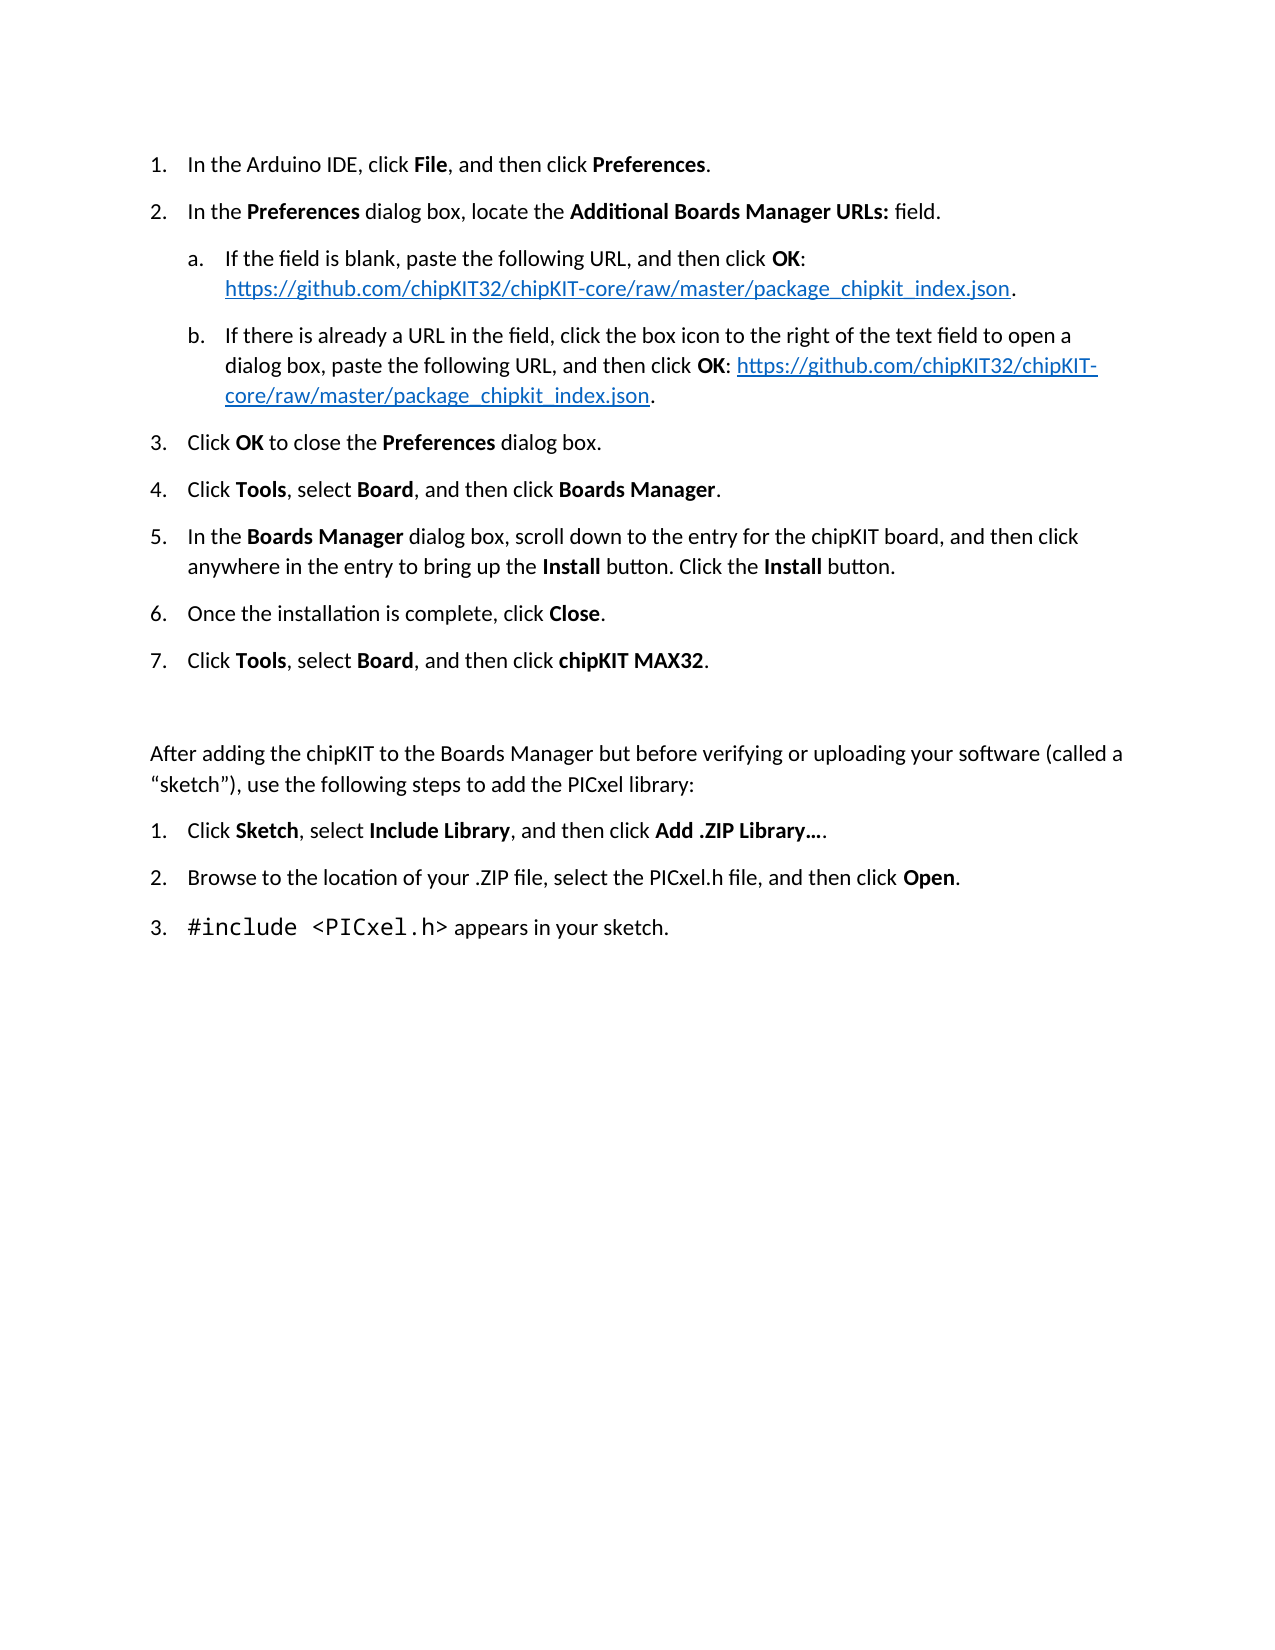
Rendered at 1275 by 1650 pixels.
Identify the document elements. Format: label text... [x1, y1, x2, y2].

list In the Preferences dialog box, locate the Additional Boards Manager URLs: field. [150, 197, 1125, 225]
list In the Boards Manager dialog box, scroll down to the entry for the chipKIT board, and then click anywhere in the entry to bring up the Install button. Click the Install button. [150, 522, 1125, 580]
list Click Tools, select Board, and then click Boards Manager. [150, 475, 1125, 503]
text After adding the chipKIT to the Boards Manager but before verifying or uploading your software (called a “sketch”), use the following steps to add the PICxel library: [150, 739, 1125, 798]
list Click Sketch, select Include Library, and then click Add .ZIP Library…. [150, 817, 1125, 845]
list Click Tools, select Board, and then click chipKIT MAX32. [150, 646, 1125, 674]
list In the Arduino IDE, click File, and then click Preferences. [150, 150, 1125, 178]
list If the field is blank, paste the following URL, and then click OK: https://github.com/chipKIT32/chipKIT-core/raw/master/package_chipkit_index.json. [187, 244, 1125, 302]
list If there is already a URL in the field, click the box icon to the right of the text field to open a dialog box, paste the following URL, and then click OK: https://github.com/chipKIT32/chipKIT-core/raw/master/package_chipkit_index.json. [187, 321, 1125, 409]
list Browse to the location of your .ZIP file, select the PICxel.h file, and then click Open. [150, 863, 1125, 892]
list Click OK to close the Preferences dialog box. [150, 428, 1125, 456]
list #include <PICxel.h> appears in your sketch. [150, 910, 1125, 942]
list Once the installation is complete, click Close. [150, 599, 1125, 627]
